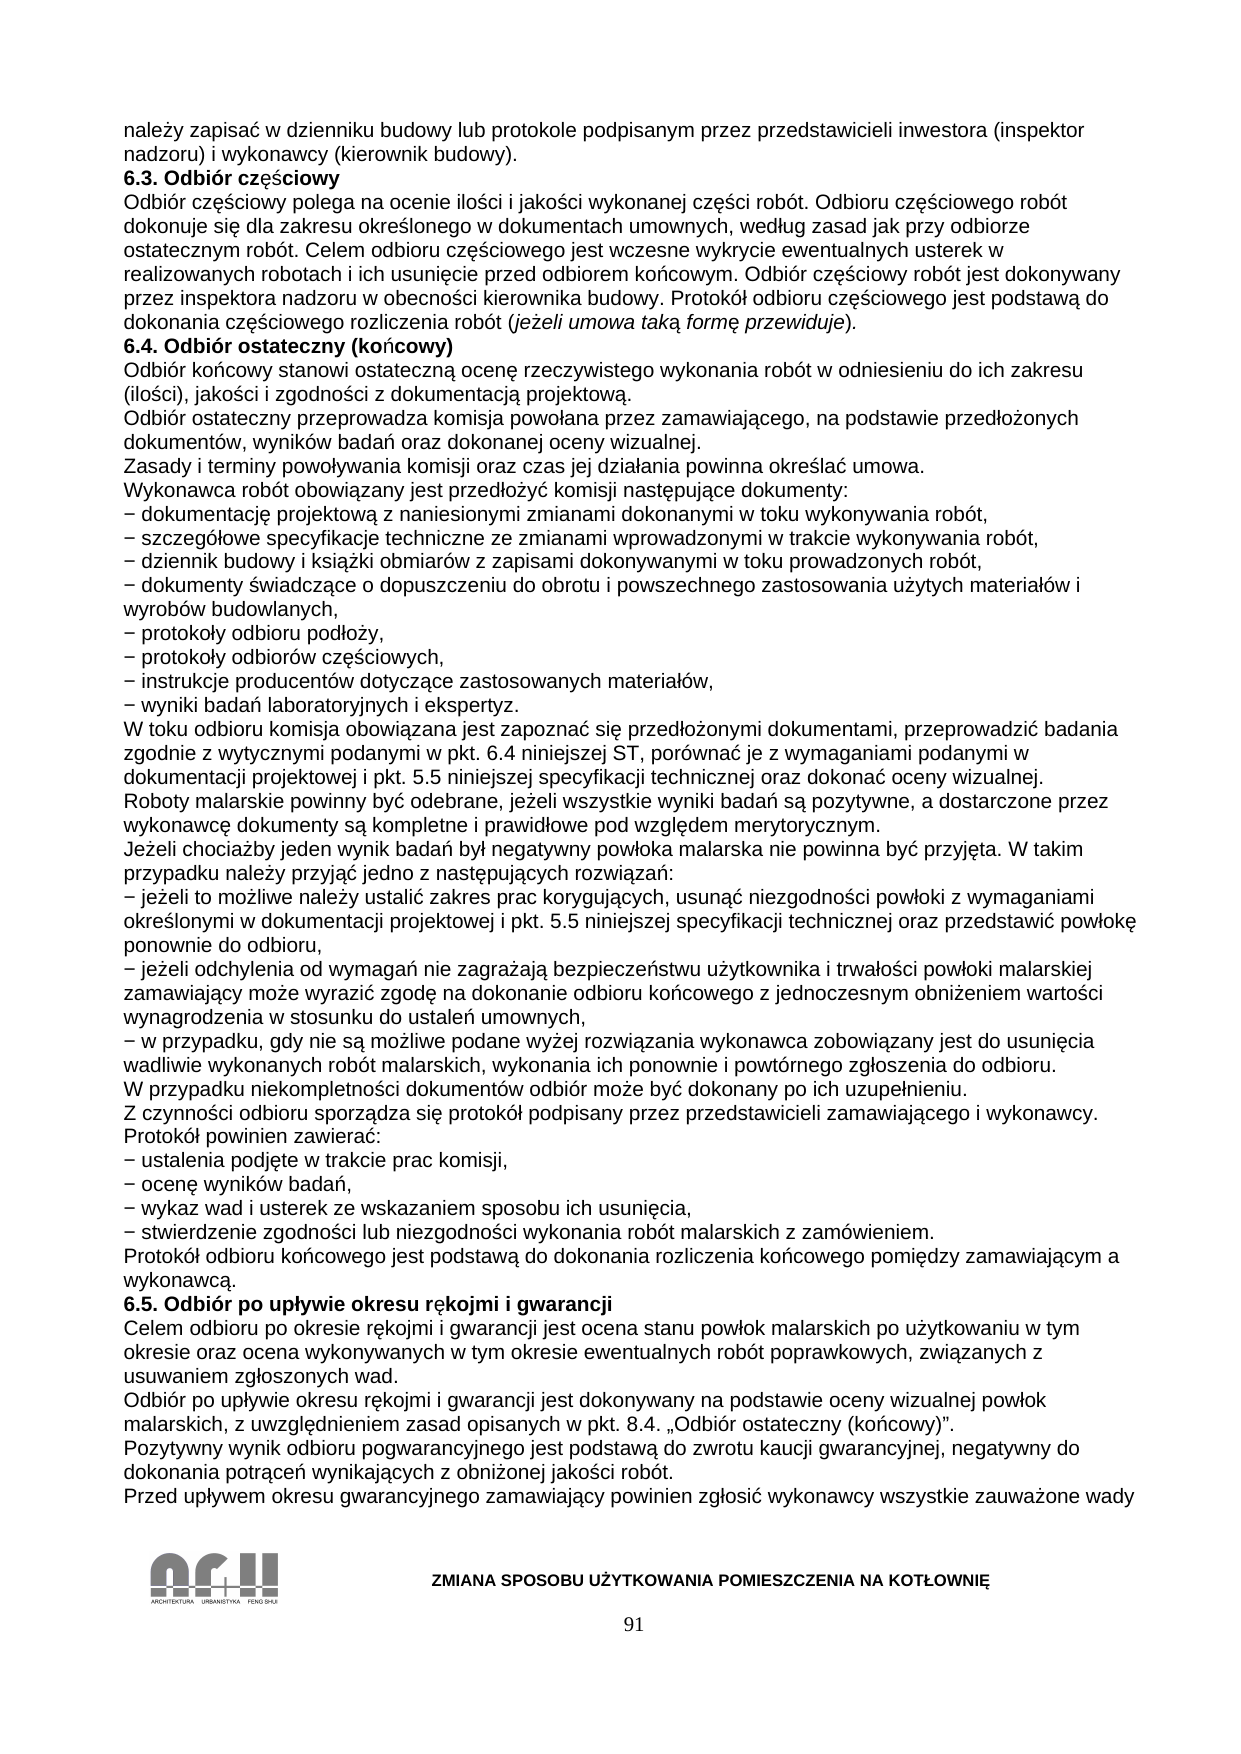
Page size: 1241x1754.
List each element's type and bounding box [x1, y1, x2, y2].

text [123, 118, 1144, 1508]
picture [149, 1551, 279, 1605]
